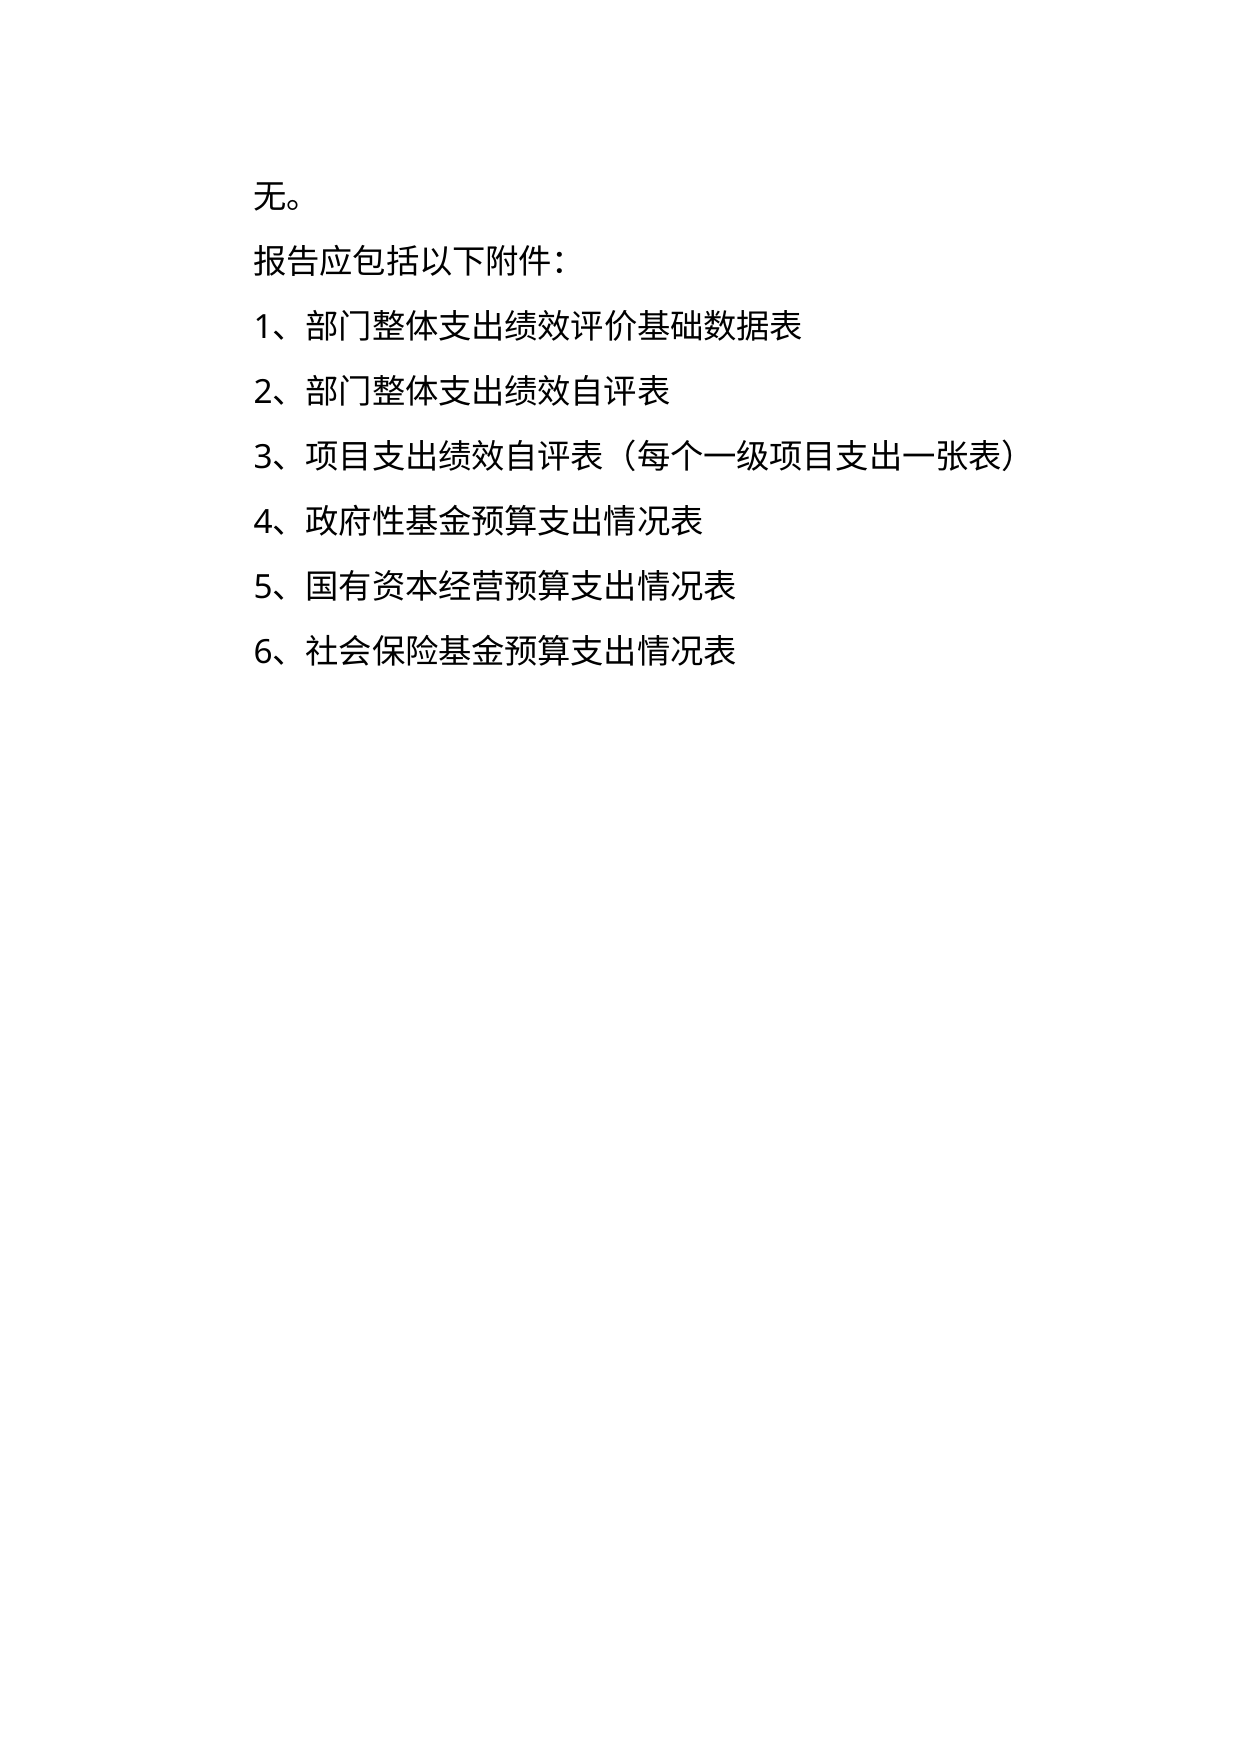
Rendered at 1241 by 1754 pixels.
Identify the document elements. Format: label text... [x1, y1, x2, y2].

text 4、政府性基金预算支出情况表 [187, 487, 1053, 552]
text 报告应包括以下附件： [187, 227, 1053, 292]
text 2、部门整体支出绩效自评表 [187, 357, 1053, 422]
text 1、部门整体支出绩效评价基础数据表 [187, 292, 1053, 357]
text 6、社会保险基金预算支出情况表 [187, 617, 1053, 682]
text 无。 [187, 162, 1053, 227]
text 5、国有资本经营预算支出情况表 [187, 552, 1053, 617]
text 3、项目支出绩效自评表（每个一级项目支出一张表） [187, 422, 1053, 487]
